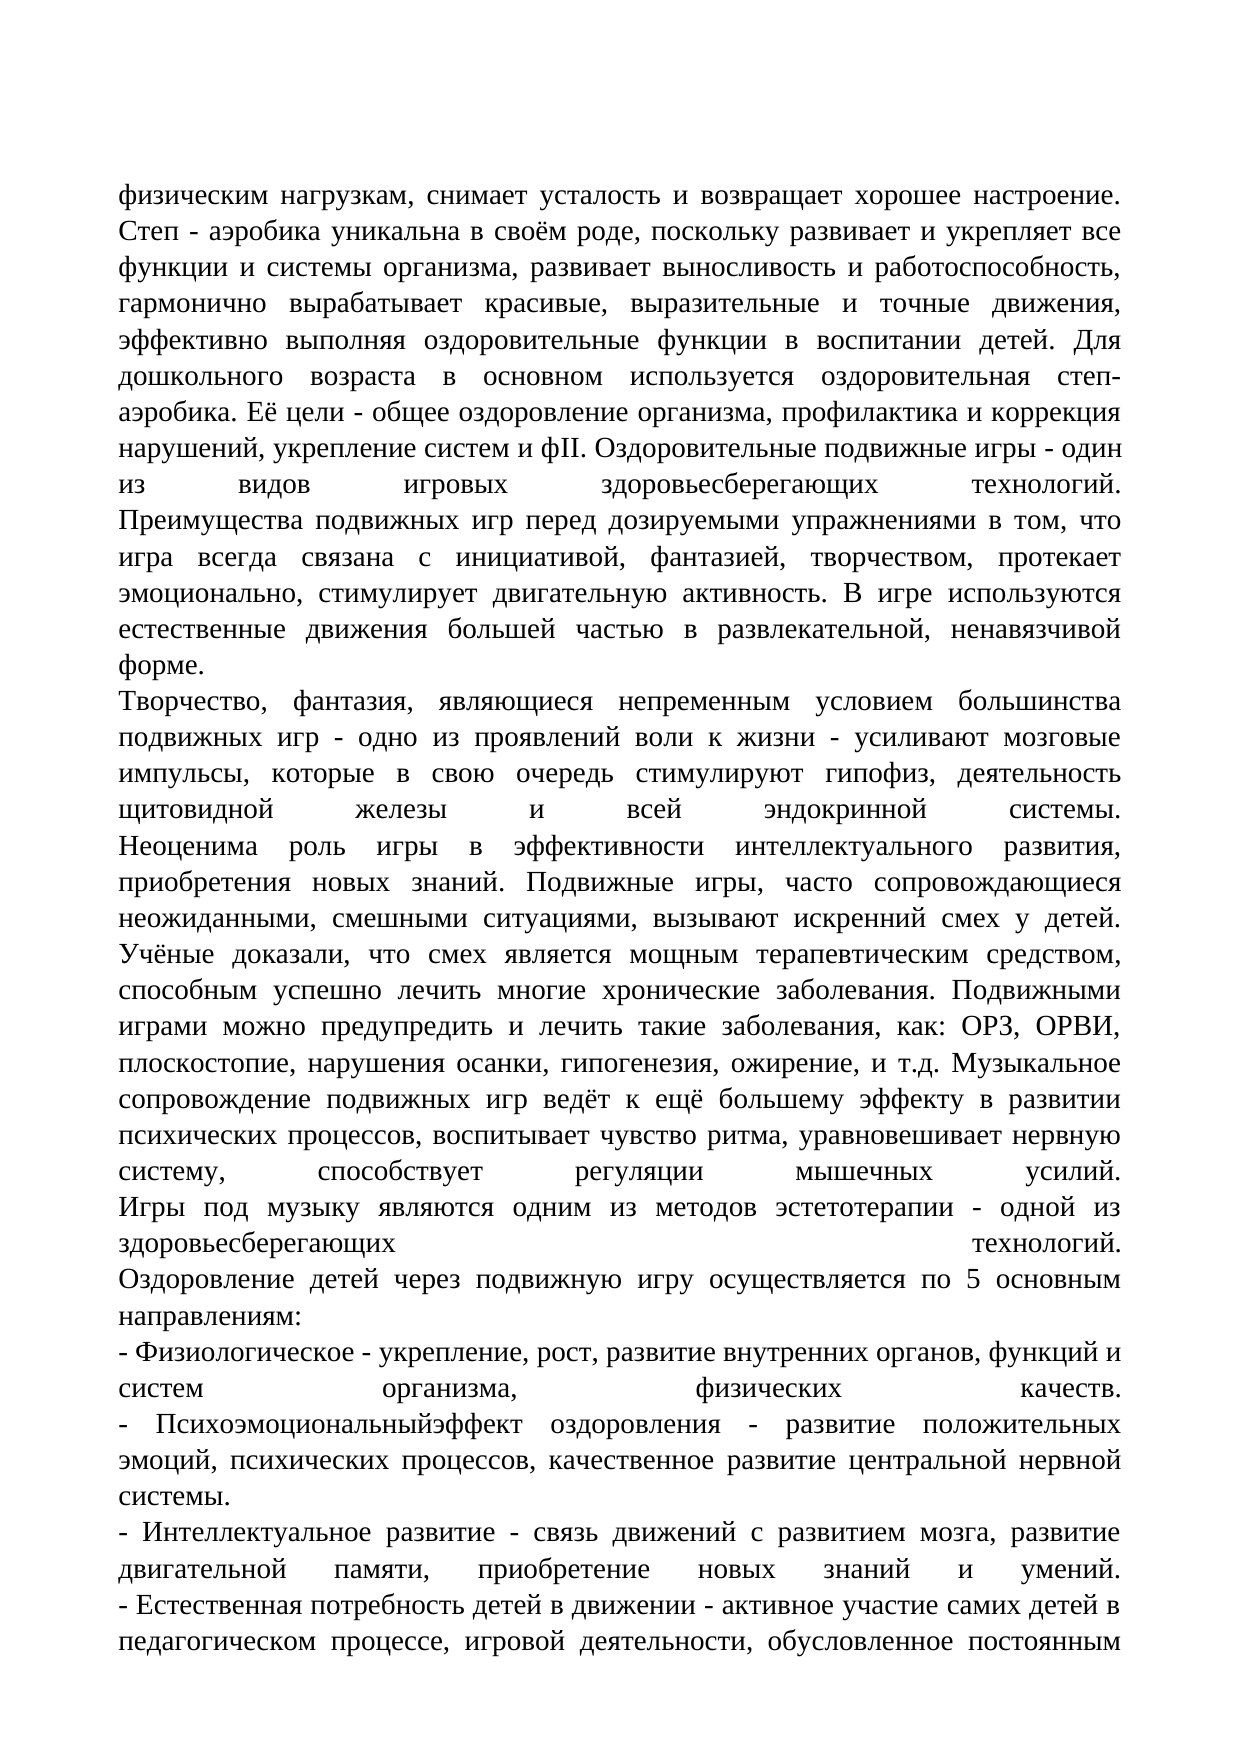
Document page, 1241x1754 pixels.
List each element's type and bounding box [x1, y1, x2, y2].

text [118, 177, 1122, 1657]
